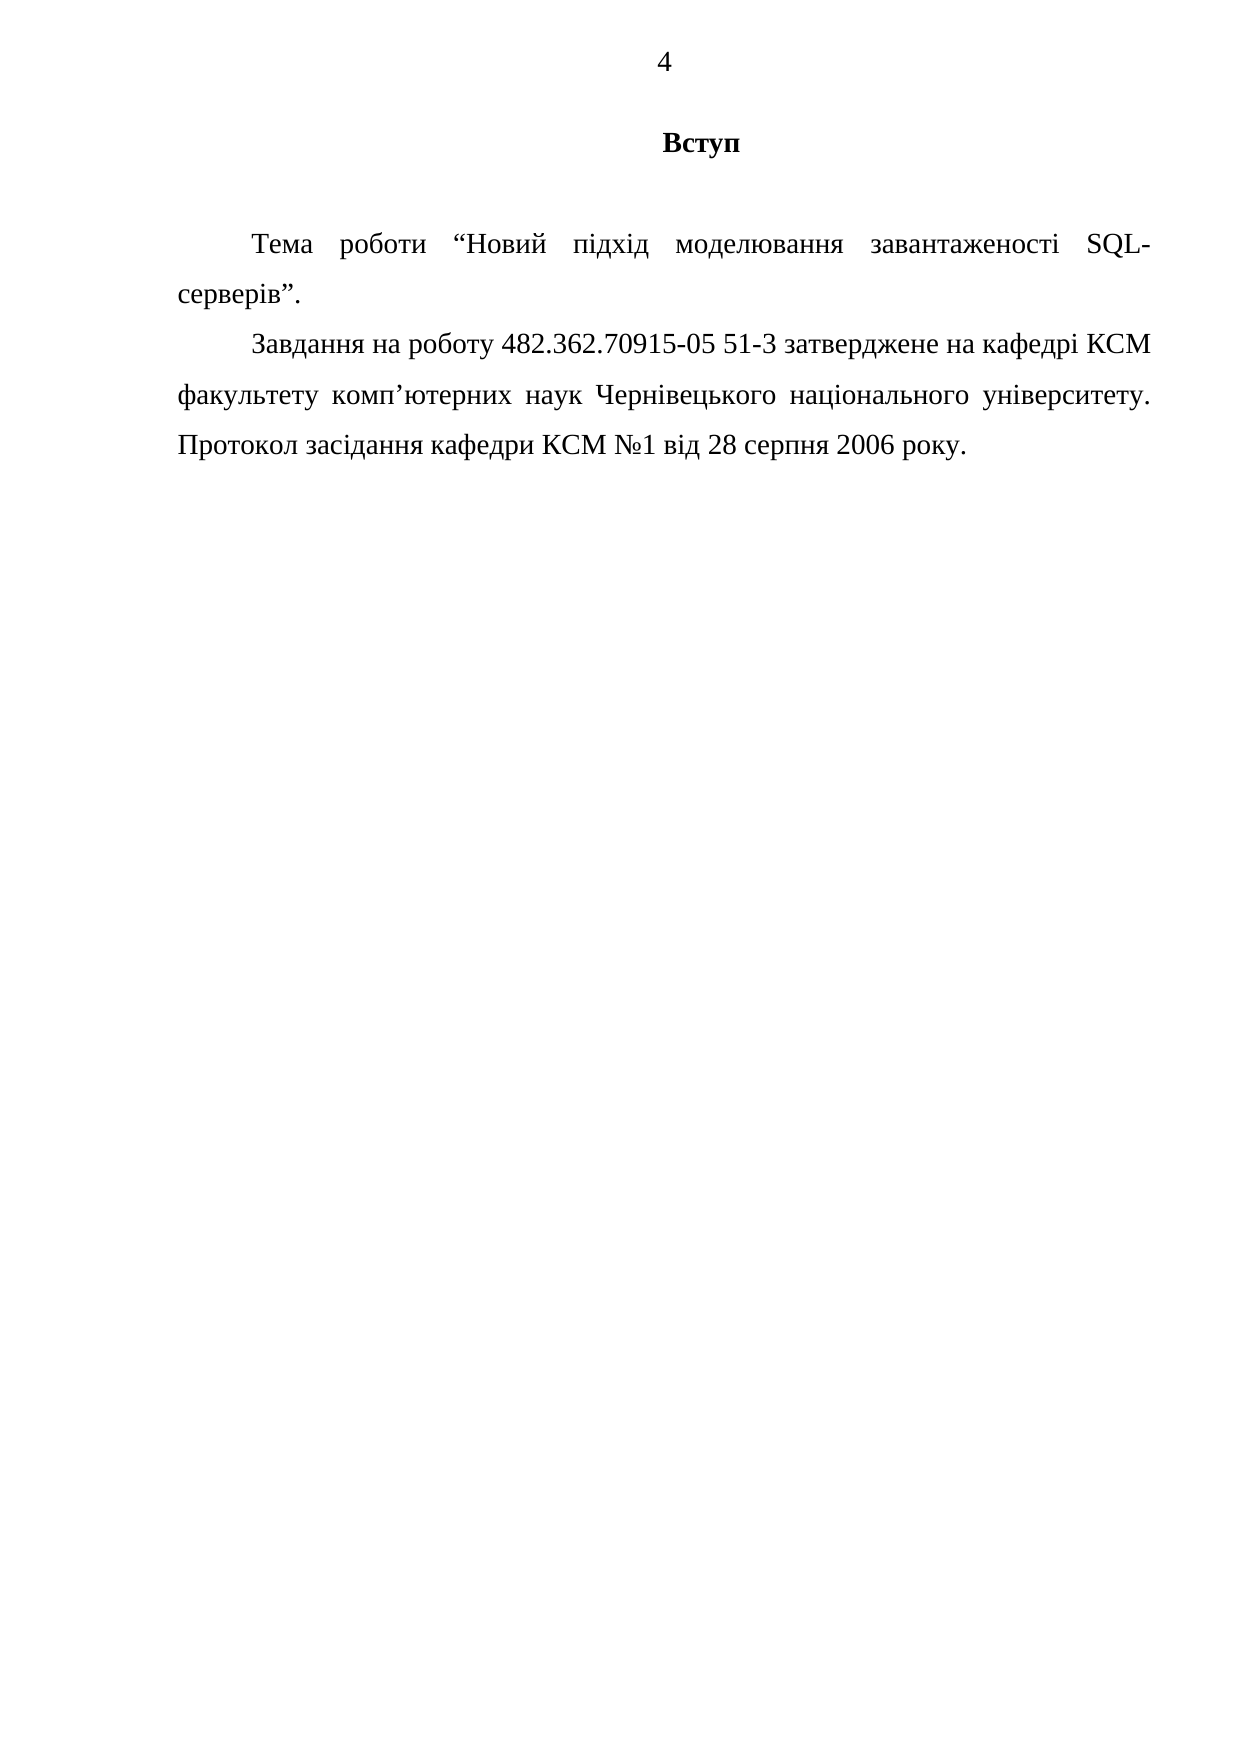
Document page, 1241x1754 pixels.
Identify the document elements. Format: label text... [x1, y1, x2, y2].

text Завдання на роботу 482.362.70915-05 51-3 затверджене на кафедрі КСМ факультету комп’ютерних наук Чернівецького національного університету. Протокол засідання кафедри КСМ №1 від 28 серпня 2006 року. [177, 326, 1152, 461]
subtitle Вступ [177, 125, 1152, 159]
text Тема роботи “Новий підхід моделювання завантаженості SQL-серверів”. [177, 226, 1152, 310]
